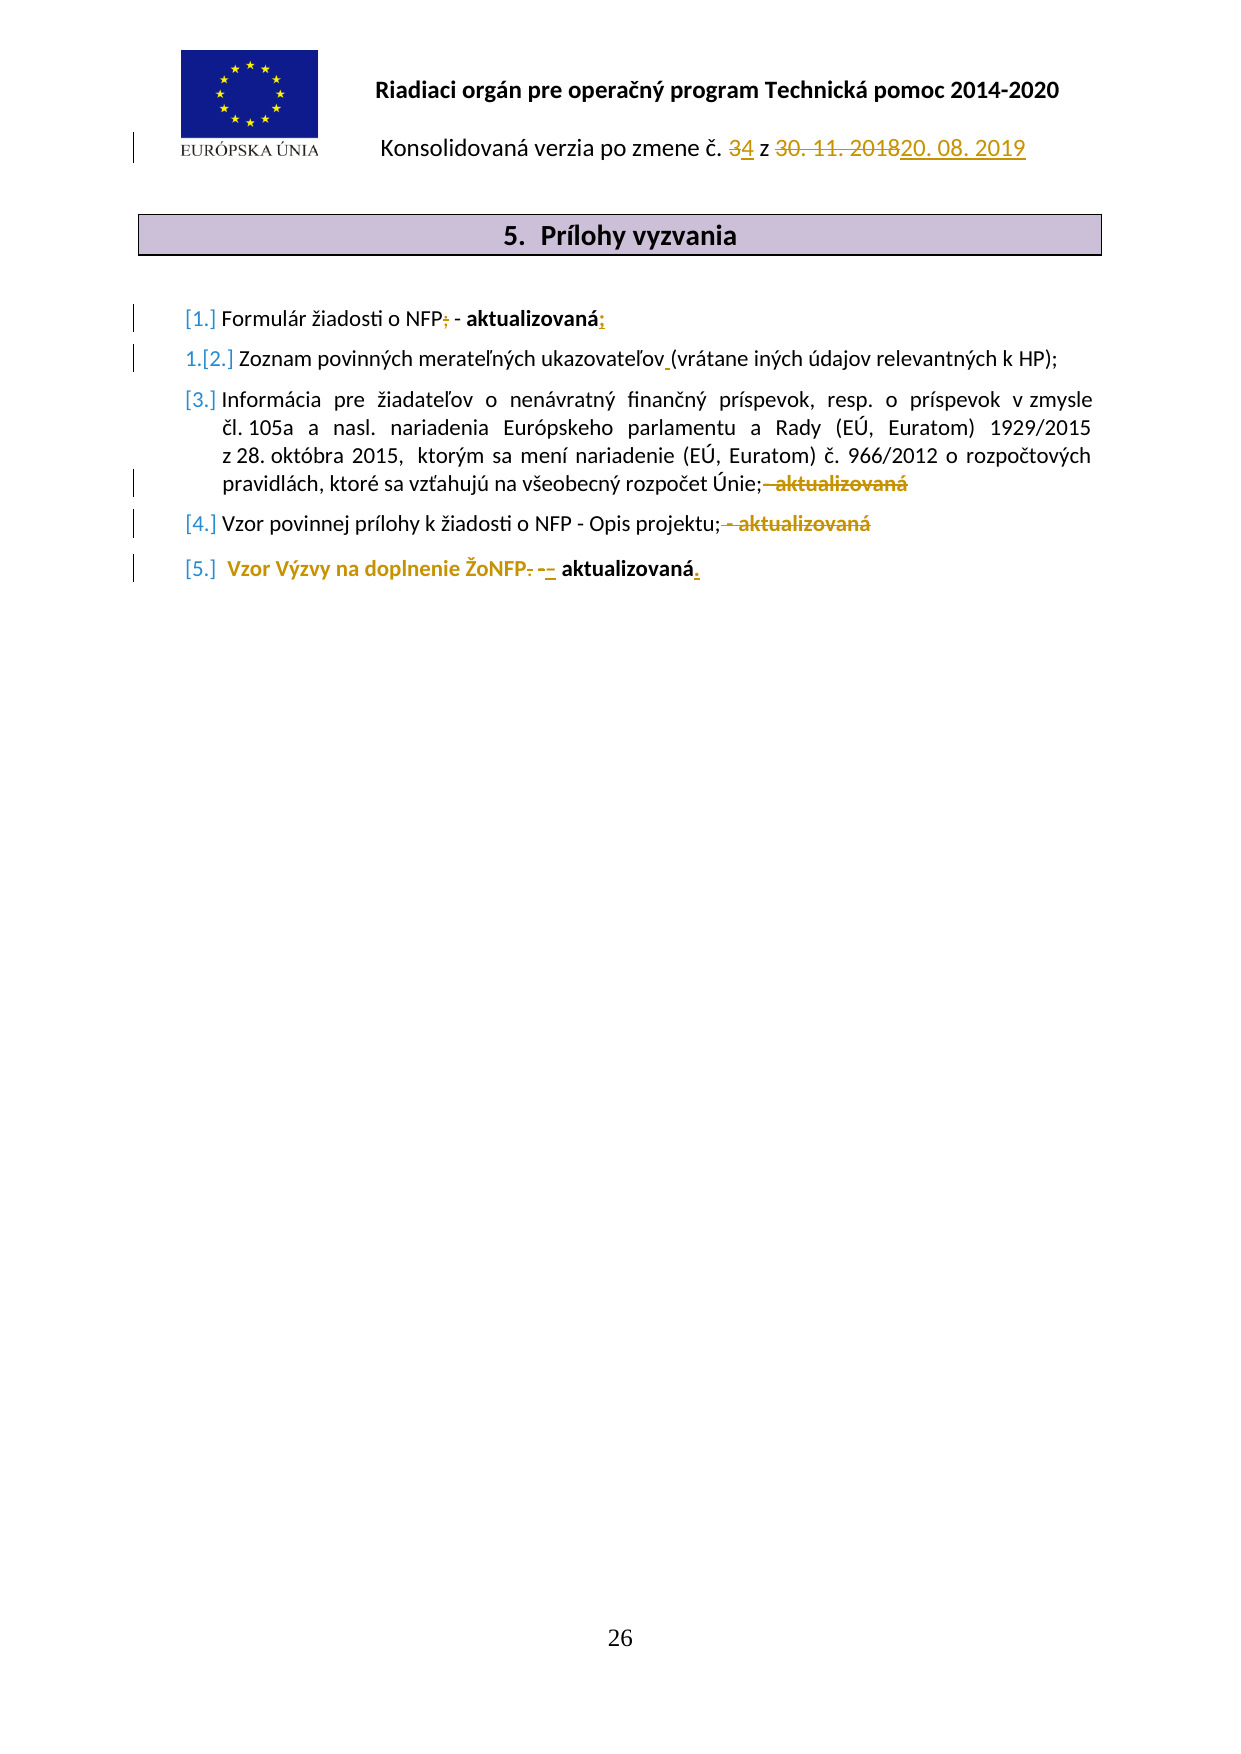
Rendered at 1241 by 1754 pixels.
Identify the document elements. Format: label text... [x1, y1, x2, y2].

list Formulár žiadosti o NFP - aktualizovaná [185, 304, 1093, 332]
list Vzor povinnej prílohy k žiadosti o NFP - Opis projektu; [185, 509, 1093, 537]
picture [180, 50, 319, 156]
list Informácia pre žiadateľov o nenávratný finančný príspevok, resp. o príspevok v zmysle čl. 105a a nasl. nariadenia Európskeho parlamentu a Rady (EÚ, Euratom) 1929/2015 z 28. októbra 2015, ktorým sa mení nariadenie (EÚ, Euratom) č. 966/2012 o rozpočtových pravidlách, ktoré sa vzťahujú na všeobecný rozpočet Únie; [185, 385, 1093, 497]
list Zoznam povinných merateľných ukazovateľov(vrátane iných údajov relevantných k HP); [185, 344, 1093, 372]
list Vzor Výzvy na doplnenie ŽoNFP aktualizovaná [185, 554, 1093, 582]
list Prílohy vyzvania [139, 215, 1101, 254]
